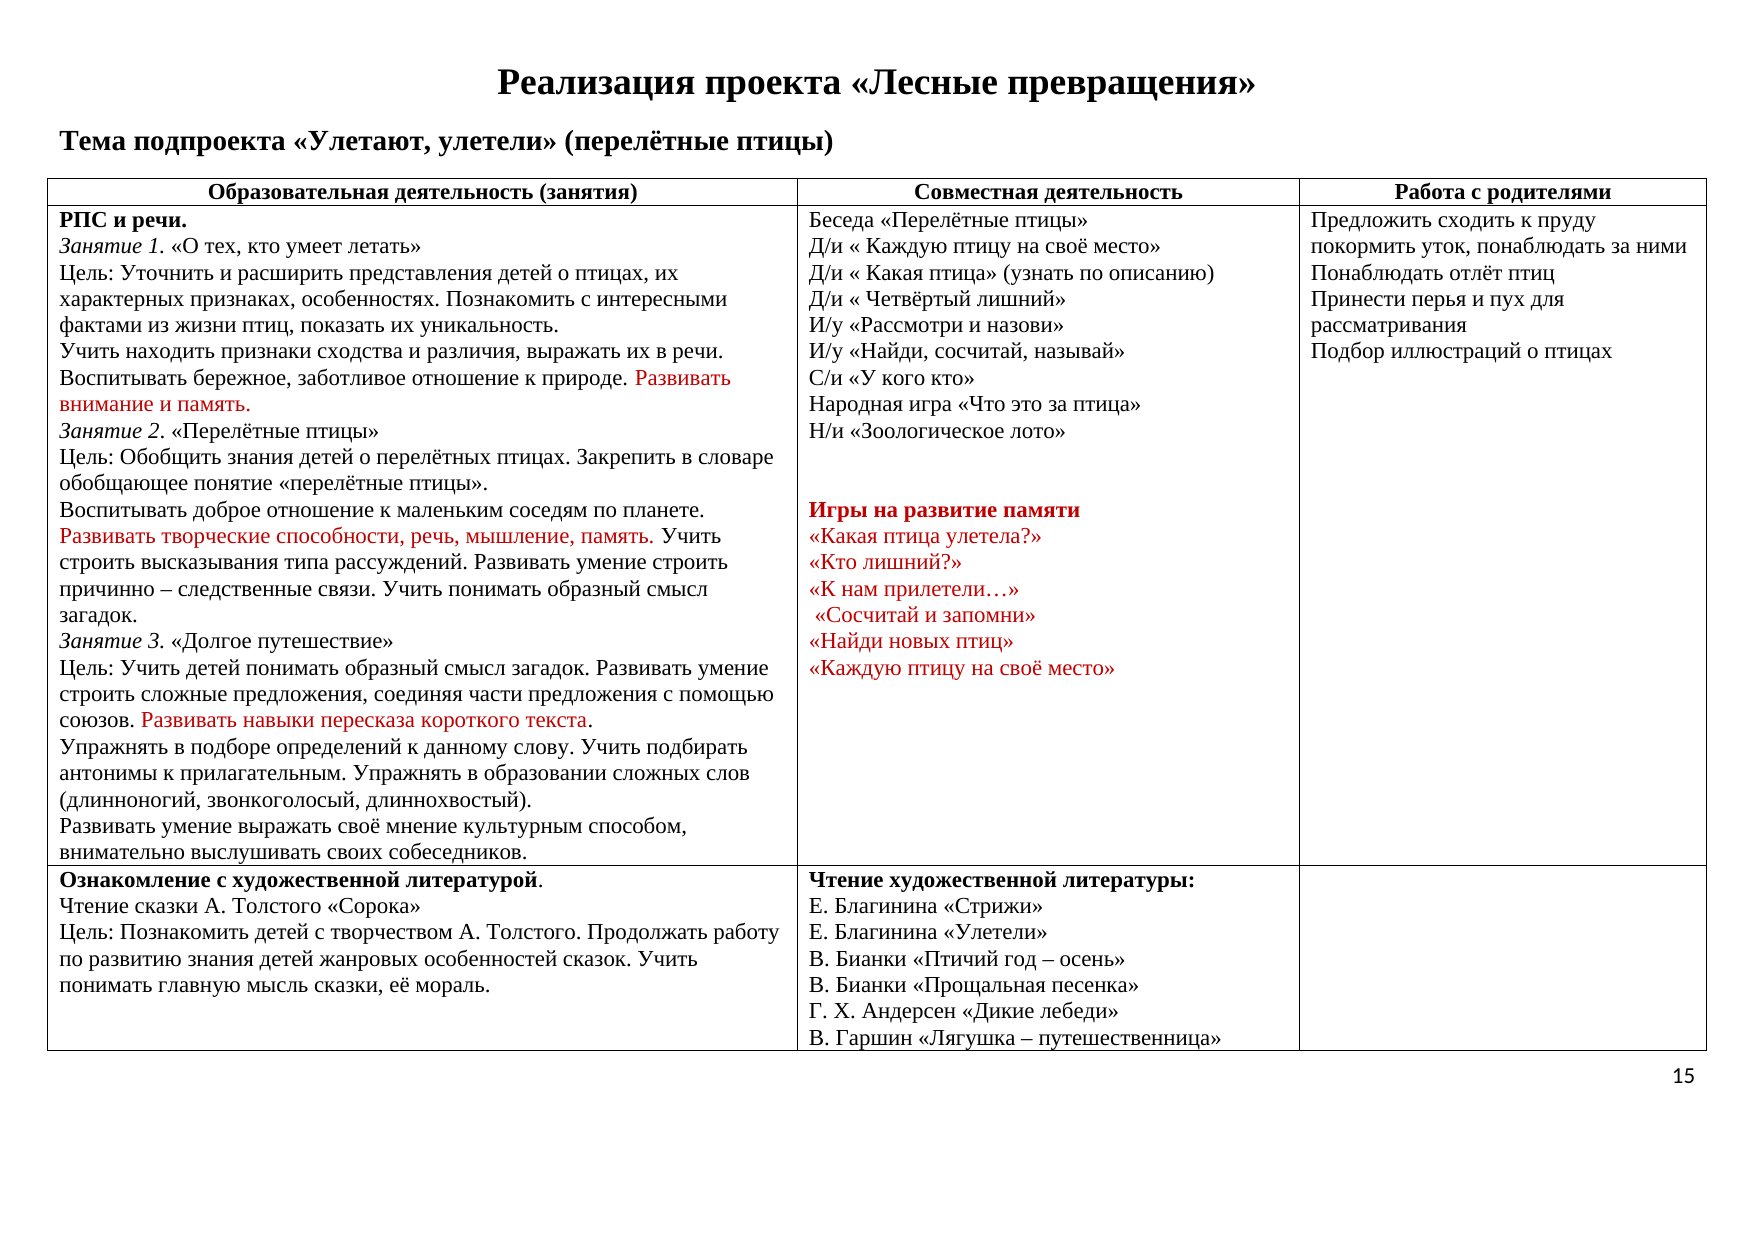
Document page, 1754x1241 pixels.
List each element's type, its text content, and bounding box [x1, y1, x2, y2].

table_header Совместная деятельность [798, 179, 1299, 205]
text Тема подпроекта «Улетают, улетели» (перелётные птицы) [59, 123, 1695, 157]
table_cell Предложить сходить к пруду покормить уток, понаблюдать за ними Понаблюдать отлёт птиц Принести перья и пух для рассматривания Подбор иллюстраций о птицах [1300, 206, 1706, 865]
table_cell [48, 866, 797, 1050]
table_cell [798, 866, 1299, 1050]
table_cell Беседа «Перелётные птицы» Д/и « Каждую птицу на своё место» Д/и « Какая птица» (узнать по описанию) Д/и « Четвёртый лишний» И/у «Рассмотри и назови» И/у «Найди, сосчитай, называй» С/и «У кого кто» Народная игра «Что это за птица» Н/и «Зоологическое лото» Игры на развитие памяти «Какая птица улетела?» «Кто лишний?» «К нам прилетели…» «Сосчитай и запомни» «Найди новых птиц» «Каждую птицу на своё место» [798, 206, 1299, 865]
table_header Работа с родителями [1300, 179, 1706, 205]
table_cell РПС и речи. Занятие 1. «О тех, кто умеет летать» Цель: Уточнить и расширить представления детей о птицах, их характерных признаках, особенностях. Познакомить с интересными фактами из жизни птиц, показать их уникальность. Учить находить признаки сходства и различия, выражать их в речи. Воспитывать бережное, заботливое отношение к природе. Развивать внимание и память. Занятие 2. «Перелётные птицы» Цель: Обобщить знания детей о перелётных птицах. Закрепить в словаре обобщающее понятие «перелётные птицы». Воспитывать доброе отношение к маленьким соседям по планете. Развивать творческие способности, речь, мышление, память. Учить строить высказывания типа рассуждений. Развивать умение строить причинно – следственные связи. Учить понимать образный смысл загадок. Занятие 3. «Долгое путешествие» Цель: Учить детей понимать образный смысл загадок. Развивать умение строить сложные предложения, соединяя части предложения с помощью союзов. Развивать навыки пересказа короткого текста. Упражнять в подборе определений к данному слову. Учить подбирать антонимы к прилагательным. Упражнять в образовании сложных слов (длинноногий, звонкоголосый, длиннохвостый). Развивать умение выражать своё мнение культурным способом, внимательно выслушивать своих собеседников. [48, 206, 797, 865]
table_header Образовательная деятельность (занятия) [48, 179, 797, 205]
text Реализация проекта «Лесные превращения» [59, 59, 1695, 102]
table_cell [1300, 866, 1706, 1050]
